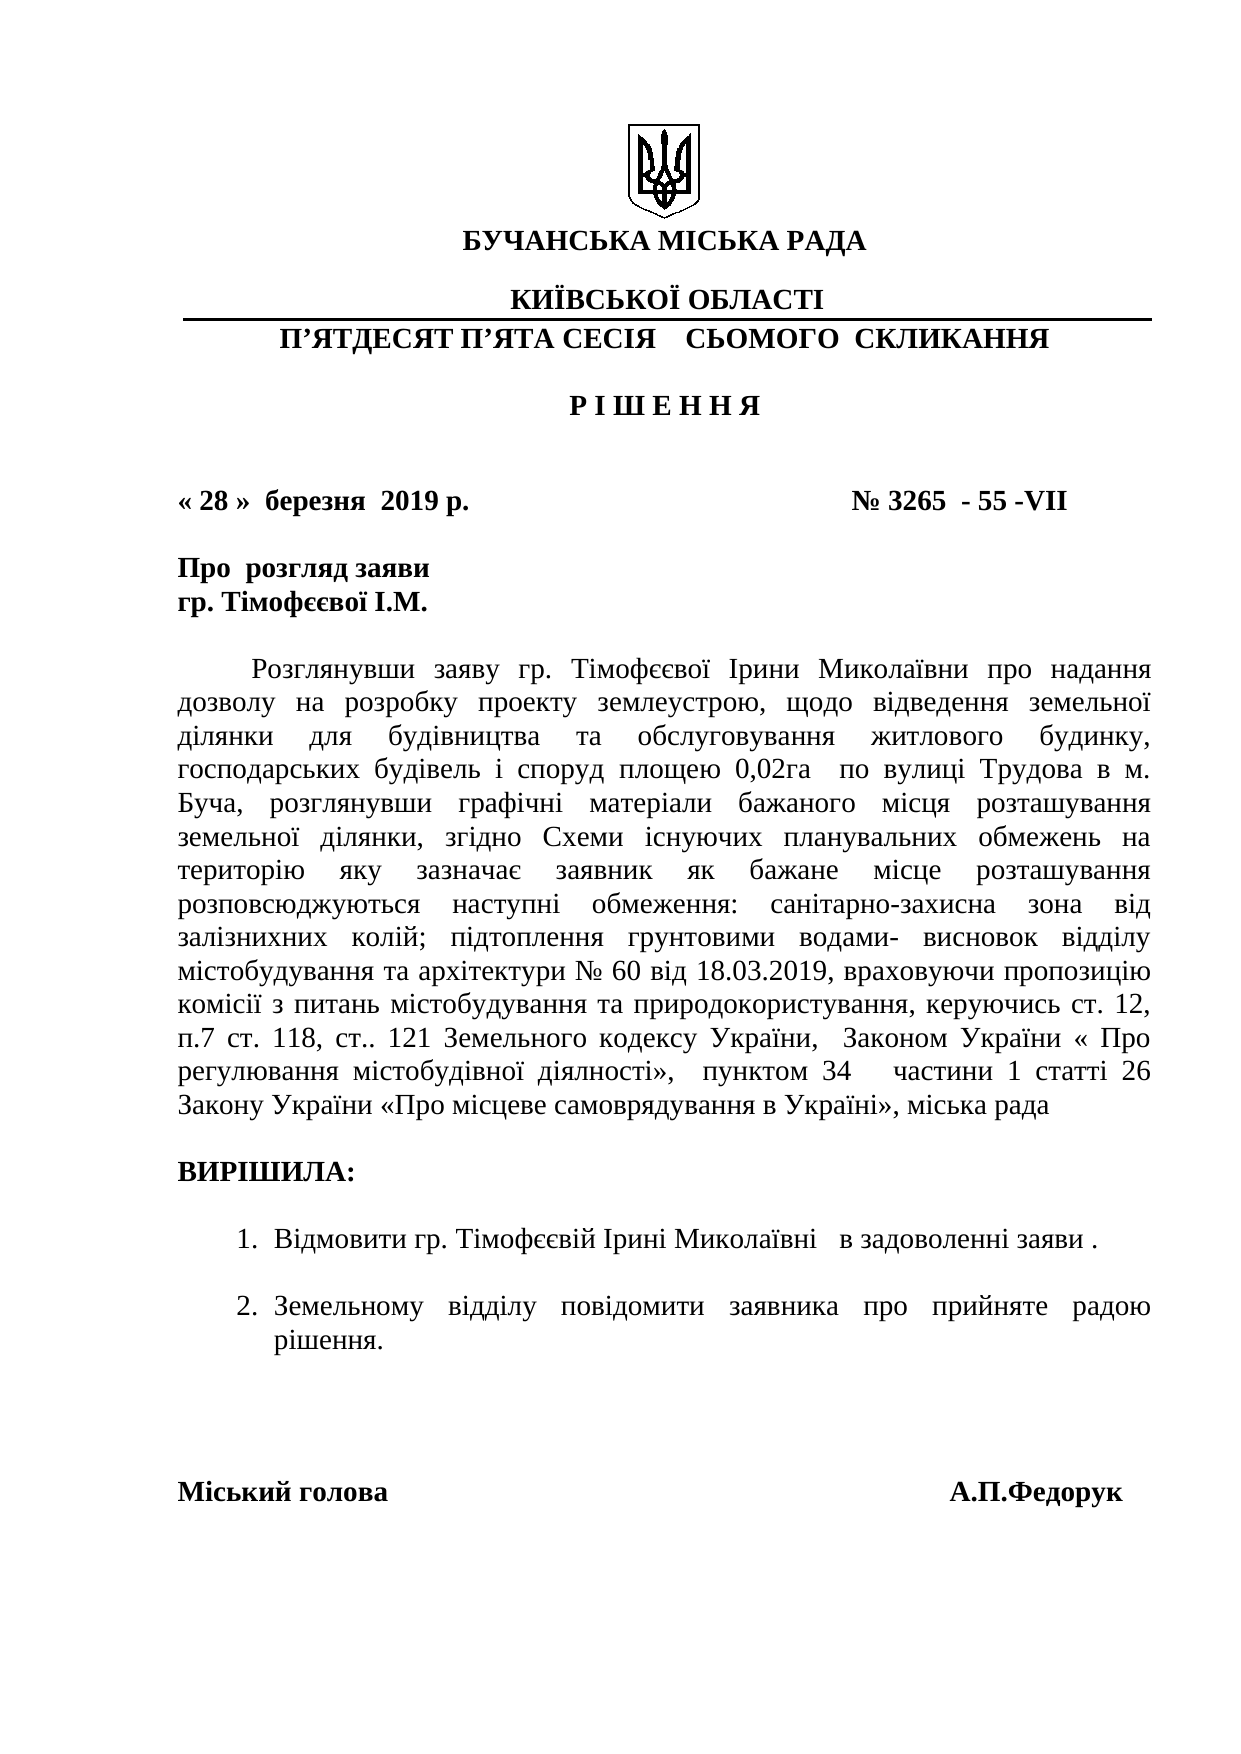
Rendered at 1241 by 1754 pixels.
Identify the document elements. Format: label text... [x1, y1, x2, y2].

text гр. Тімофєєвої І.М. [177, 584, 1152, 617]
text ВИРІШИЛА: [177, 1154, 1152, 1188]
text П’ЯТДЕСЯТ П’ЯТА СЕСІЯ СЬОМОГО СКЛИКАННЯ [177, 321, 1152, 354]
text Міський голова А.П.Федорук [177, 1474, 1152, 1508]
list Відмовити гр. Тімофєєвій Ірині Миколаївні в задоволенні заяви . [236, 1221, 1152, 1255]
text КИЇВСЬКОЇ ОБЛАСТІ [183, 282, 1152, 318]
text Про розгляд заяви [177, 550, 1152, 584]
list Земельному відділу повідомити заявника про прийняте радою рішення. [236, 1288, 1152, 1355]
text Розглянувши заяву гр. Тімофєєвої Ірини Миколаївни про надання дозволу на розробку проекту землеустрою, щодо відведення земельної ділянки для будівництва та обслуговування житлового будинку, господарських будівель і споруд площею 0,02га по вулиці Трудова в м. Буча, розглянувши графічні матеріали бажаного місця розташування земельної ділянки, згідно Схеми існуючих планувальних обмежень на територію яку зазначає заявник як бажане місце розташування розповсюджуються наступні обмеження: санітарно-захисна зона від залізнихних колій; підтоплення грунтовими водами- висновок відділу містобудування та архітектури № 60 від 18.03.2019, враховуючи пропозицію комісії з питань містобудування та природокористування, керуючись ст. 12, п.7 ст. 118, ст.. 121 Земельного кодексу України, Законом України « Про регулювання містобудівної діялності», пунктом 34 частини 1 статті 26 Закону України «Про місцеве самоврядування в Україні», міська рада [177, 651, 1152, 1121]
text Р І Ш Е Н Н Я [177, 388, 1152, 422]
text БУЧАНСЬКА МІСЬКА РАДА [177, 223, 1152, 256]
text « 28 » березня 2019 р. № 3265 - 55 -VІІ [177, 483, 1152, 517]
